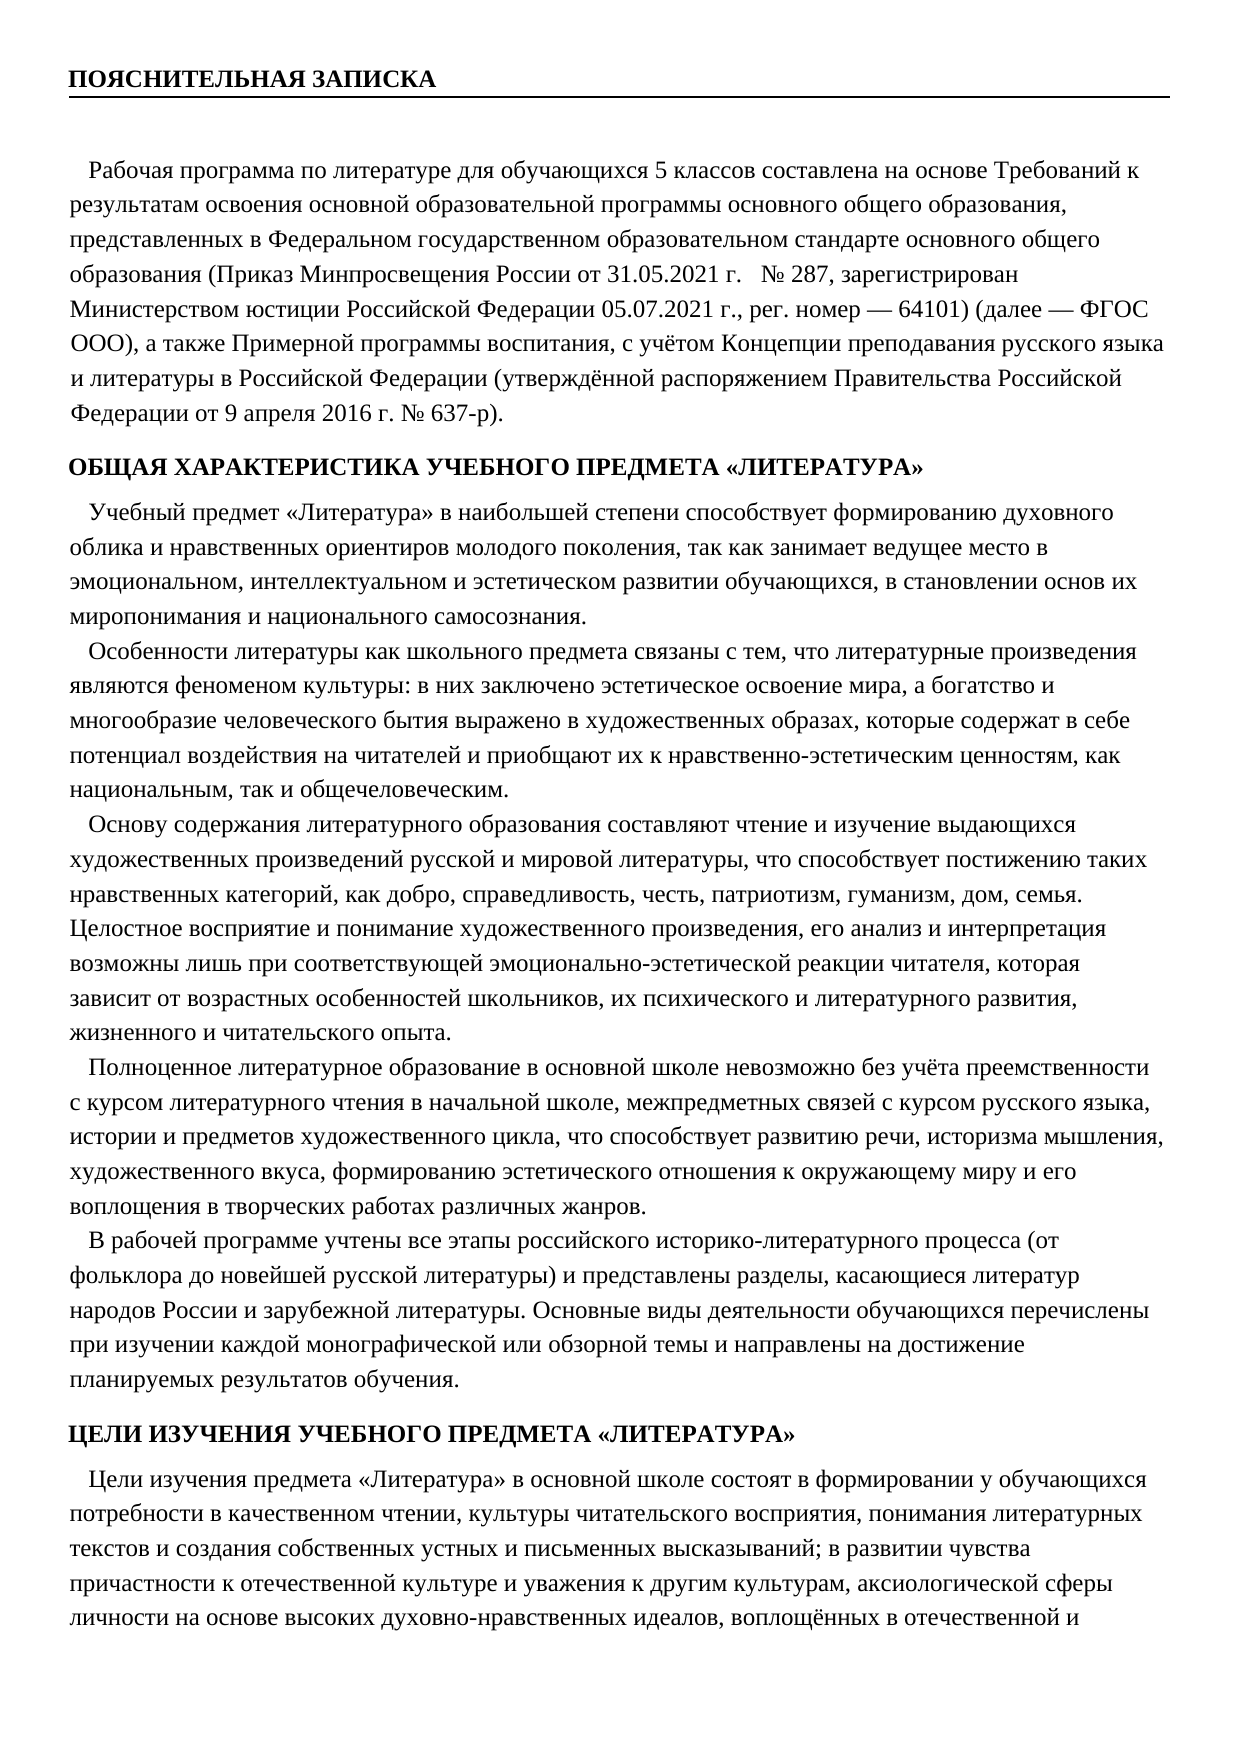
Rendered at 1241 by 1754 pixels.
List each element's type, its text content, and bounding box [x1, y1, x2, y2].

text Рабочая программа по литературе для обучающихся 5 классов составлена на основе Требований к результатам освоения основной образовательной программы основного общего образования, представленных в Федеральном государственном образовательном стандарте основного общего образования (Приказ Минпросвещения России от 31.05.2021 г. № 287, зарегистрирован [69, 155, 1165, 288]
text В рабочей программе учтены все этапы российского историко-литературного процесса (от фольклора до новейшей русской литературы) и представлены разделы, касающиеся литератур народов России и зарубежной литературы. Основные виды деятельности обучающихся перечислены при изучении каждой монографической или обзорной темы и направлены на достижение планируемых результатов обучения. [69, 1226, 1165, 1393]
text ЦЕЛИ ИЗУЧЕНИЯ УЧЕБНОГО ПРЕДМЕТА «ЛИТЕРАТУРА» [68, 1419, 1171, 1448]
text Основу содержания литературного образования составляют чтение и изучение выдающихся художественных произведений русской и мировой литературы, что способствует постижению таких нравственных категорий, как добро, справедливость, честь, патриотизм, гуманизм, дом, семья. Целостное восприятие и понимание художественного произведения, его анализ и интерпретация возможны лишь при соответствующей эмоционально-эстетической реакции читателя, которая зависит от возрастных особенностей школьников, их психического и литературного развития, жизненного и читательского опыта. [69, 809, 1165, 1046]
text ПОЯСНИТЕЛЬНАЯ ЗАПИСКА [68, 64, 1171, 93]
text Полноценное литературное образование в основной школе невозможно без учёта преемственности с курсом литературного чтения в начальной школе, межпредметных связей с курсом русского языка, истории и предметов художественного цикла, что способствует развитию речи, историзма мышления, художественного вкуса, формированию эстетического отношения к окружающему миру и его воплощения в творческих работах различных жанров. [69, 1052, 1165, 1219]
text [69, 1464, 1165, 1631]
text ОБЩАЯ ХАРАКТЕРИСТИКА УЧЕБНОГО ПРЕДМЕТА «ЛИТЕРАТУРА» [68, 452, 1171, 481]
text Особенности литературы как школьного предмета связаны с тем, что литературные произведения являются феноменом культуры: в них заключено эстетическое освоение мира, а богатство и многообразие человеческого бытия выражено в художественных образах, которые содержат в себе потенциал воздействия на читателей и приобщают их к нравственно-эстетическим ценностям, как национальным, так и общечеловеческим. [69, 636, 1165, 803]
text Учебный предмет «Литература» в наибольшей степени способствует формированию духовного облика и нравственных ориентиров молодого поколения, так как занимает ведущее место в эмоциональном, интеллектуальном и эстетическом развитии обучающихся, в становлении основ их миропонимания и национального самосознания. [69, 497, 1165, 630]
text Министерством юстиции Российской Федерации 05.07.2021 г., рег. номер — 64101) (далее — ФГОС ООО), а также Примерной программы воспитания, с учётом Концепции преподавания русского языка и литературы в Российской Федерации (утверждённой распоряжением Правительства Российской Федерации от 9 апреля 2016 г. № 637-р). [69, 294, 1165, 426]
